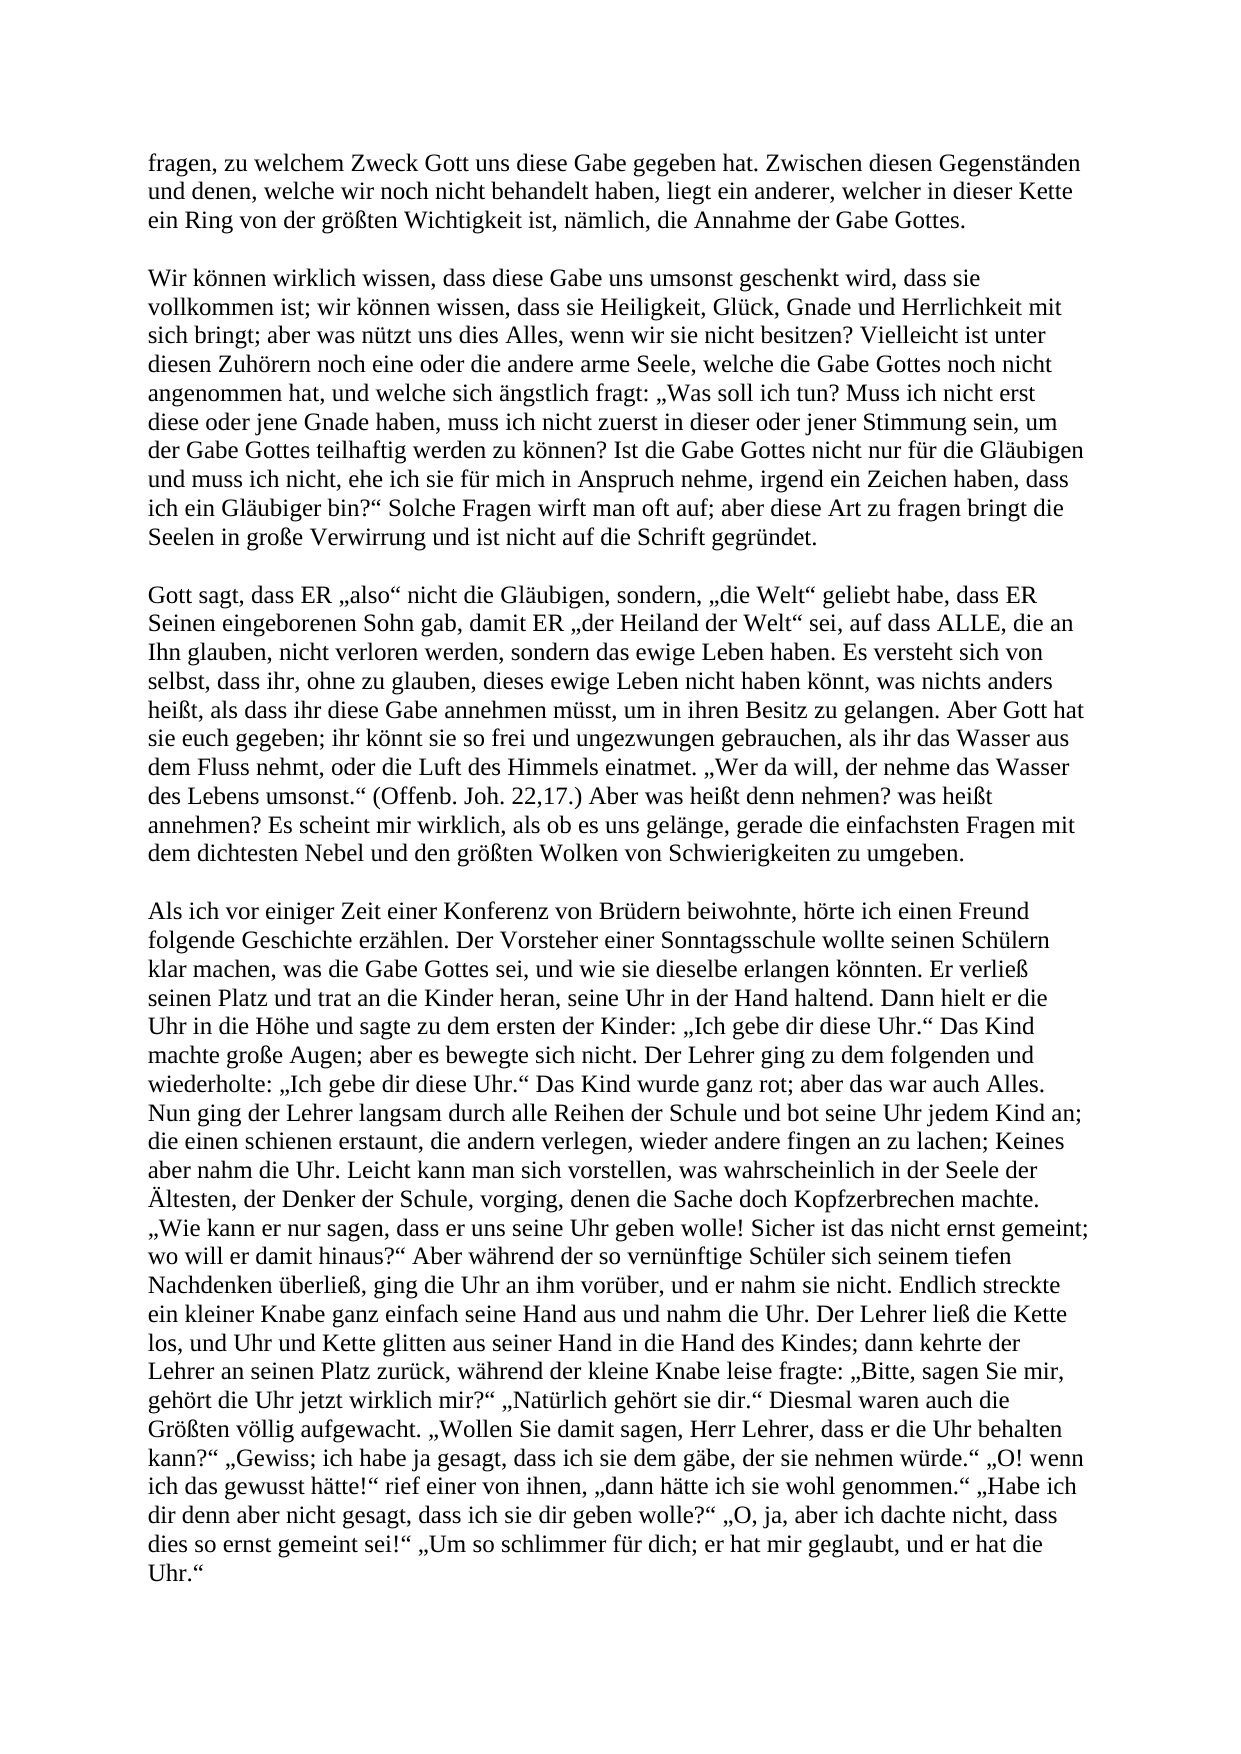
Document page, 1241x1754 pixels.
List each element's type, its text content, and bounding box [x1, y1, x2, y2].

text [148, 148, 1093, 234]
text Wir können wirklich wissen, dass diese Gabe uns umsonst geschenkt wird, dass sie vollkommen ist; wir können wissen, dass sie Heiligkeit, Glück, Gnade und Herrlichkeit mit sich bringt; aber was nützt uns dies Alles, wenn wir sie nicht besitzen? Vielleicht ist unter diesen Zuhörern noch eine oder die andere arme Seele, welche die Gabe Gottes noch nicht angenommen hat, und welche sich ängstlich fragt: „Was soll ich tun? Muss ich nicht erst diese oder jene Gnade haben, muss ich nicht zuerst in dieser oder jener Stimmung sein, um der Gabe Gottes teilhaftig werden zu können? Ist die Gabe Gottes nicht nur für die Gläubigen und muss ich nicht, ehe ich sie für mich in Anspruch nehme, irgend ein Zeichen haben, dass ich ein Gläubiger bin?“ Solche Fragen wirft man oft auf; aber diese Art zu fragen bringt die Seelen in große Verwirrung und ist nicht auf die Schrift gegründet. [148, 263, 1093, 551]
text Gott sagt, dass ER „also“ nicht die Gläubigen, sondern, „die Welt“ geliebt habe, dass ER Seinen eingeborenen Sohn gab, damit ER „der Heiland der Welt“ sei, auf dass ALLE, die an Ihn glauben, nicht verloren werden, sondern das ewige Leben haben. Es versteht sich von selbst, dass ihr, ohne zu glauben, dieses ewige Leben nicht haben könnt, was nichts anders heißt, als dass ihr diese Gabe annehmen müsst, um in ihren Besitz zu gelangen. Aber Gott hat sie euch gegeben; ihr könnt sie so frei und ungezwungen gebrauchen, als ihr das Wasser aus dem Fluss nehmt, oder die Luft des Himmels einatmet. „Wer da will, der nehme das Wasser des Lebens umsonst.“ (Offenb. Joh. 22,17.) Aber was heißt denn nehmen? was heißt annehmen? Es scheint mir wirklich, als ob es uns gelänge, gerade die einfachsten Fragen mit dem dichtesten Nebel und den größten Wolken von Schwierigkeiten zu umgeben. [148, 580, 1093, 867]
text Als ich vor einiger Zeit einer Konferenz von Brüdern beiwohnte, hörte ich einen Freund folgende Geschichte erzählen. Der Vorsteher einer Sonntagsschule wollte seinen Schülern klar machen, was die Gabe Gottes sei, und wie sie dieselbe erlangen könnten. Er verließ seinen Platz und trat an die Kinder heran, seine Uhr in der Hand haltend. Dann hielt er die Uhr in die Höhe und sagte zu dem ersten der Kinder: „Ich gebe dir diese Uhr.“ Das Kind machte große Augen; aber es bewegte sich nicht. Der Lehrer ging zu dem folgenden und wiederholte: „Ich gebe dir diese Uhr.“ Das Kind wurde ganz rot; aber das war auch Alles. Nun ging der Lehrer langsam durch alle Reihen der Schule und bot seine Uhr jedem Kind an; die einen schienen erstaunt, die andern verlegen, wieder andere fingen an zu lachen; Keines aber nahm die Uhr. Leicht kann man sich vorstellen, was wahrscheinlich in der Seele der Ältesten, der Denker der Schule, vorging, denen die Sache doch Kopfzerbrechen machte. „Wie kann er nur sagen, dass er uns seine Uhr geben wolle! Sicher ist das nicht ernst gemeint; wo will er damit hinaus?“ Aber während der so vernünftige Schüler sich seinem tiefen Nachdenken überließ, ging die Uhr an ihm vorüber, und er nahm sie nicht. Endlich streckte ein kleiner Knabe ganz einfach seine Hand aus und nahm die Uhr. Der Lehrer ließ die Kette los, und Uhr und Kette glitten aus seiner Hand in die Hand des Kindes; dann kehrte der Lehrer an seinen Platz zurück, während der kleine Knabe leise fragte: „Bitte, sagen Sie mir, gehört die Uhr jetzt wirklich mir?“ „Natürlich gehört sie dir.“ Diesmal waren auch die Größten völlig aufgewacht. „Wollen Sie damit sagen, Herr Lehrer, dass er die Uhr behalten kann?“ „Gewiss; ich habe ja gesagt, dass ich sie dem gäbe, der sie nehmen würde.“ „O! wenn ich das gewusst hätte!“ rief einer von ihnen, „dann hätte ich sie wohl genommen.“ „Habe ich dir denn aber nicht gesagt, dass ich sie dir geben wolle?“ „O, ja, aber ich dachte nicht, dass dies so ernst gemeint sei!“ „Um so schlimmer für dich; er hat mir geglaubt, und er hat die Uhr.“ [148, 896, 1093, 1586]
